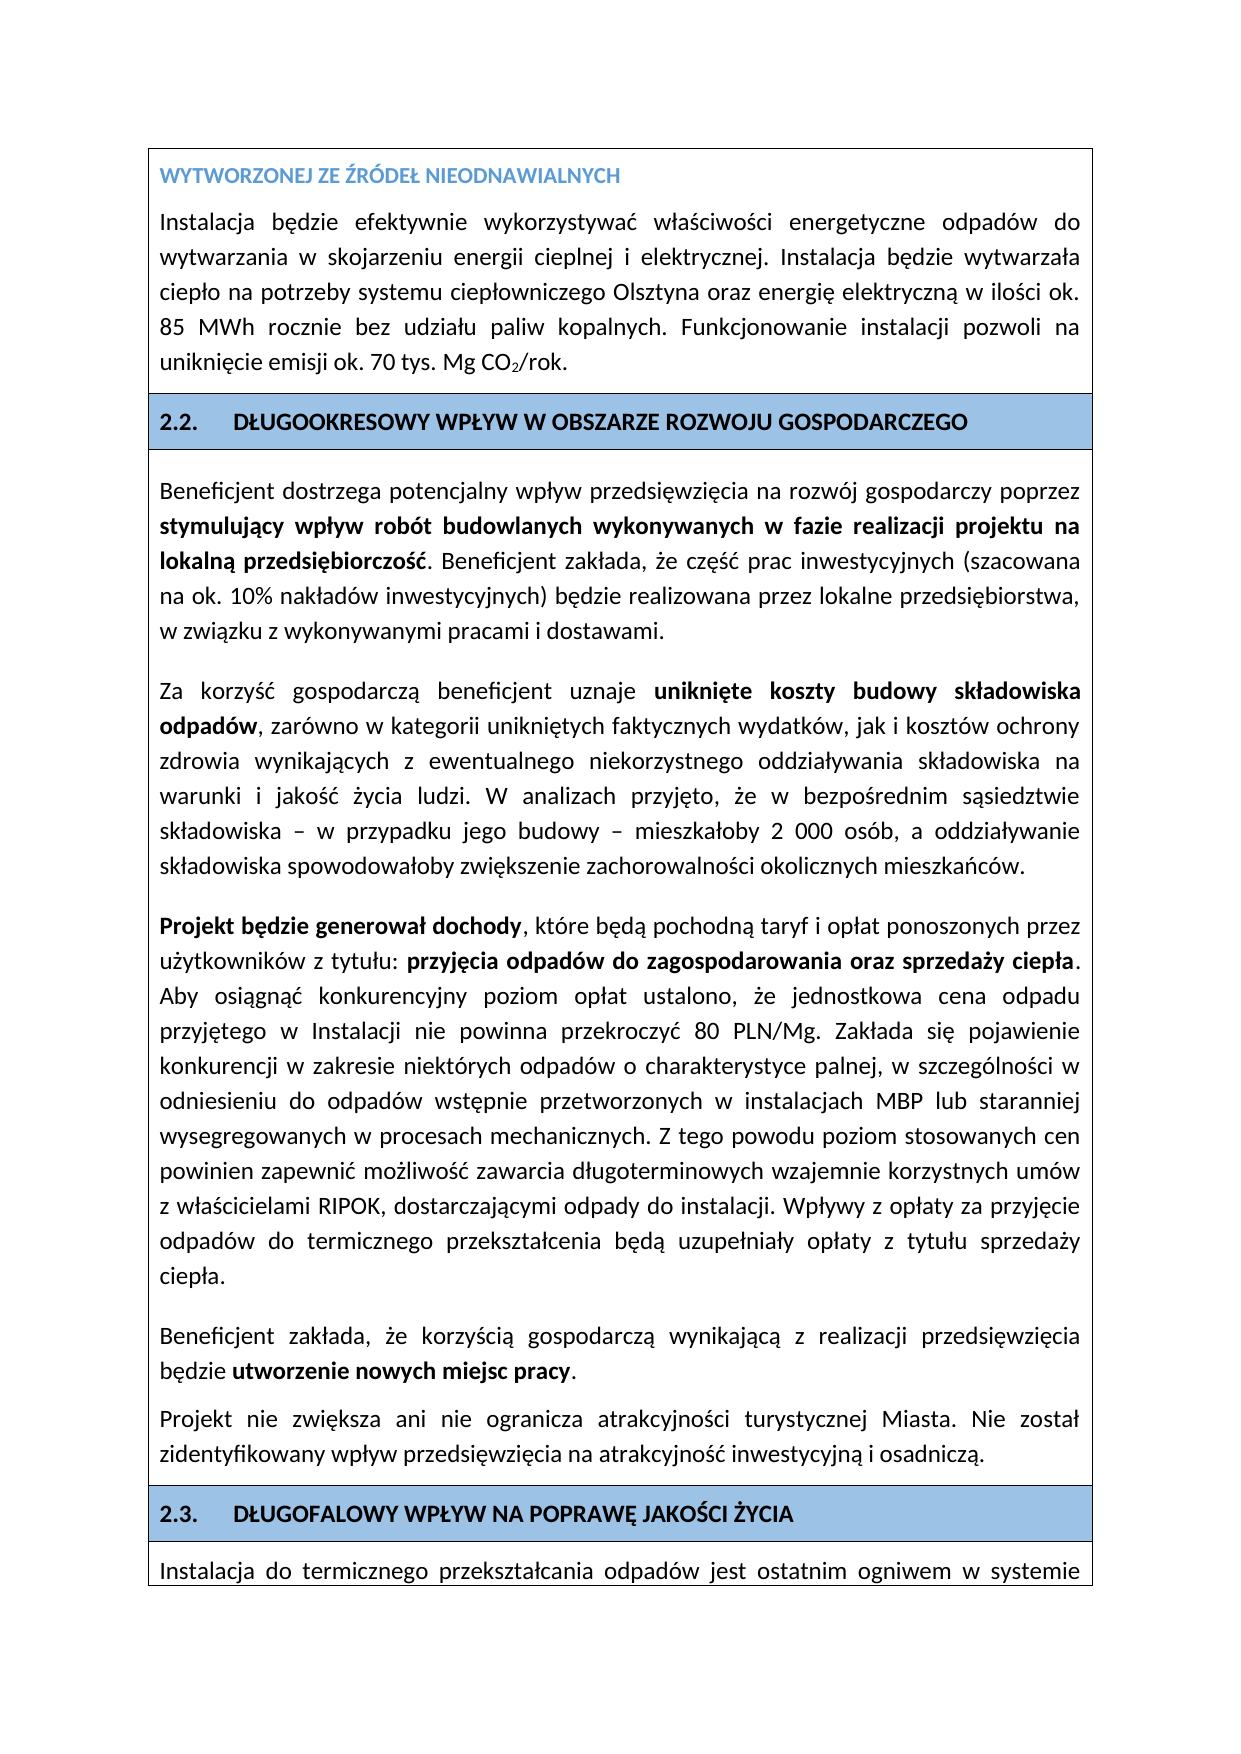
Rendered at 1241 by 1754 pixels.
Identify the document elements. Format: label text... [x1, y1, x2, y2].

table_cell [149, 1542, 1092, 1585]
table_cell Beneficjent dostrzega potencjalny wpływ przedsięwzięcia na rozwój gospodarczy poprzez stymulujący wpływ robót budowlanych wykonywanych w fazie realizacji projektu na lokalną przedsiębiorczość. Beneficjent zakłada, że część prac inwestycyjnych (szacowana na ok. 10% nakładów inwestycyjnych) będzie realizowana przez lokalne przedsiębiorstwa, w związku z wykonywanymi pracami i dostawami. Za korzyść gospodarczą beneficjent uznaje uniknięte koszty budowy składowiska odpadów, zarówno w kategorii unikniętych faktycznych wydatków, jak i kosztów ochrony zdrowia wynikających z ewentualnego niekorzystnego oddziaływania składowiska na warunki i jakość życia ludzi. W analizach przyjęto, że w bezpośrednim sąsiedztwie składowiska – w przypadku jego budowy – mieszkałoby 2 000 osób, a oddziaływanie składowiska spowodowałoby zwiększenie zachorowalności okolicznych mieszkańców. Projekt będzie generował dochody, które będą pochodną taryf i opłat ponoszonych przez użytkowników z tytułu: przyjęcia odpadów do zagospodarowania oraz sprzedaży ciepła. Aby osiągnąć konkurencyjny poziom opłat ustalono, że jednostkowa cena odpadu przyjętego w Instalacji nie powinna przekroczyć 80 PLN/Mg. Zakłada się pojawienie konkurencji w zakresie niektórych odpadów o charakterystyce palnej, w szczególności w odniesieniu do odpadów wstępnie przetworzonych w instalacjach MBP lub staranniej wysegregowanych w procesach mechanicznych. Z tego powodu poziom stosowanych cen powinien zapewnić możliwość zawarcia długoterminowych wzajemnie korzystnych umów z właścicielami RIPOK, dostarczającymi odpady do instalacji. Wpływy z opłaty za przyjęcie odpadów do termicznego przekształcenia będą uzupełniały opłaty z tytułu sprzedaży ciepła. Beneficjent zakłada, że korzyścią gospodarczą wynikającą z realizacji przedsięwzięcia będzie utworzenie nowych miejsc pracy. Projekt nie zwiększa ani nie ogranicza atrakcyjności turystycznej Miasta. Nie został zidentyfikowany wpływ przedsięwzięcia na atrakcyjność inwestycyjną i osadniczą. [149, 450, 1092, 1485]
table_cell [149, 149, 1092, 393]
table_cell DŁUGOOKRESOWY WPŁYW W OBSZARZE ROZWOJU GOSPODARCZEGO [149, 394, 1092, 449]
table_cell DŁUGOFALOWY WPŁYW NA POPRAWĘ JAKOŚCI ŻYCIA [149, 1486, 1092, 1541]
